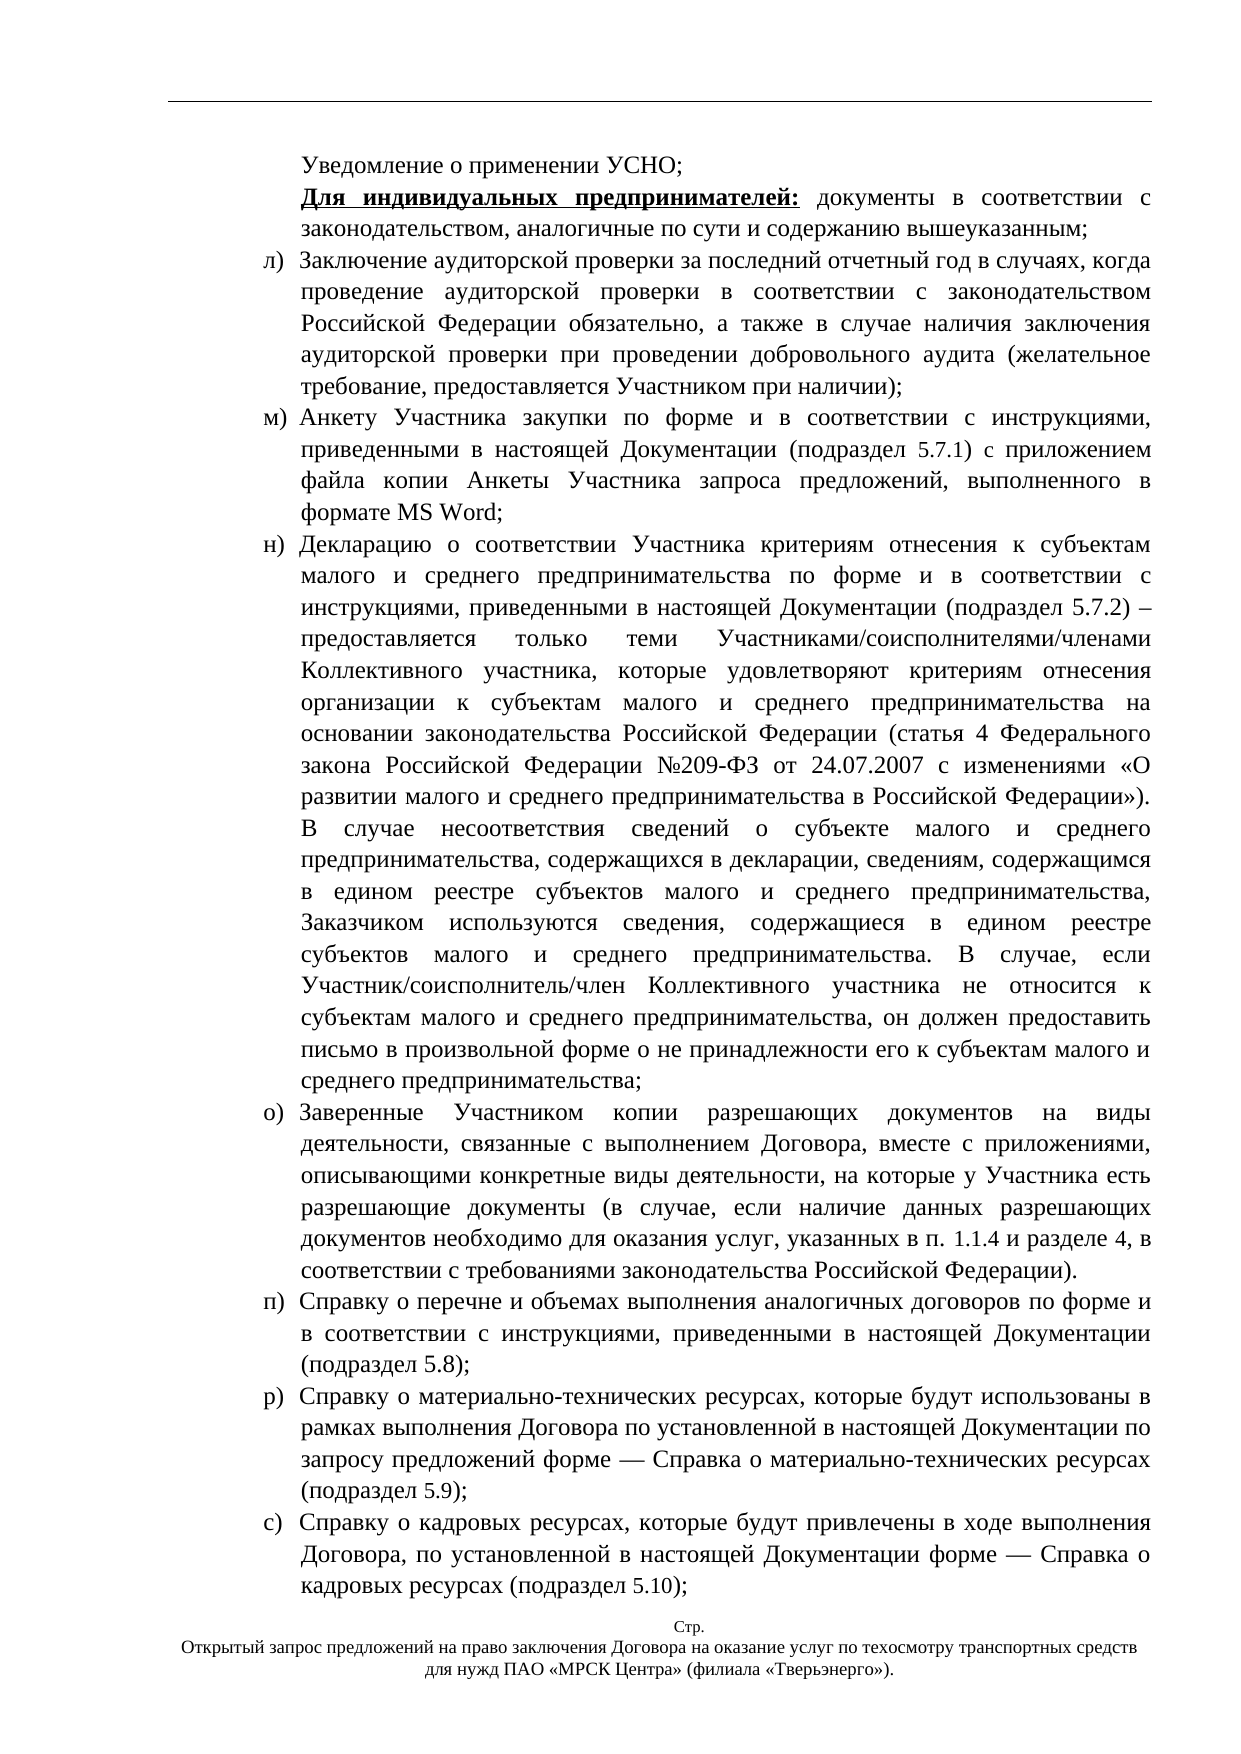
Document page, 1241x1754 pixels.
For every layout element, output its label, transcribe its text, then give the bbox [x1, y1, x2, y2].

list Анкету Участника закупки по форме и в соответствии с инструкциями, приведенными в настоящей Документации (подраздел 5.7.1) с приложением файла копии Анкеты Участника запроса предложений, выполненного в формате MS Word; [263, 402, 1152, 526]
list Заверенные Участником копии разрешающих документов на виды деятельности, связанные с выполнением Договора, вместе с приложениями, описывающими конкретные виды деятельности, на которые у Участника есть разрешающие документы (в случае, если наличие данных разрешающих документов необходимо для оказания услуг, указанных в п. 1.1.4 и разделе 4, в соответствии с требованиями законодательства Российской Федерации). [263, 1097, 1152, 1283]
text Уведомление о применении УСНО; [301, 150, 1152, 179]
list Справку о кадровых ресурсах, которые будут привлечены в ходе выполнения Договора, по установленной в настоящей Документации форме — Справка о кадровых ресурсах (подраздел 5.10); [263, 1507, 1152, 1599]
text Для индивидуальных предпринимателей: документы в соответствии с законодательством, аналогичные по сути и содержанию вышеуказанным; [301, 182, 1152, 242]
list Справку о перечне и объемах выполнения аналогичных договоров по форме и в соответствии с инструкциями, приведенными в настоящей Документации (подраздел 5.8); [263, 1286, 1152, 1378]
list Декларацию о соответствии Участника критериям отнесения к субъектам малого и среднего предпринимательства по форме и в соответствии с инструкциями, приведенными в настоящей Документации (подраздел 5.7.2) – предоставляется только теми Участниками/соисполнителями/членами Коллективного участника, которые удовлетворяют критериям отнесения организации к субъектам малого и среднего предпринимательства на основании законодательства Российской Федерации (статья 4 Федерального закона Российской Федерации №209-ФЗ от 24.07.2007 с изменениями «О развитии малого и среднего предпринимательства в Российской Федерации»). В случае несоответствия сведений о субъекте малого и среднего предпринимательства, содержащихся в декларации, сведениям, содержащимся в едином реестре субъектов малого и среднего предпринимательства, Заказчиком используются сведения, содержащиеся в едином реестре субъектов малого и среднего предпринимательства. В случае, если Участник/соисполнитель/член Коллективного участника не относится к субъектам малого и среднего предпринимательства, он должен предоставить письмо в произвольной форме о не принадлежности его к субъектам малого и среднего предпринимательства; [263, 529, 1152, 1094]
list Справку о материально-технических ресурсах, которые будут использованы в рамках выполнения Договора по установленной в настоящей Документации по запросу предложений форме — Справка о материально-технических ресурсах (подраздел 5.9); [263, 1381, 1152, 1504]
list Заключение аудиторской проверки за последний отчетный год в случаях, когда проведение аудиторской проверки в соответствии с законодательством Российской Федерации обязательно, а также в случае наличия заключения аудиторской проверки при проведении добровольного аудита (желательное требование, предоставляется Участником при наличии); [263, 245, 1152, 400]
